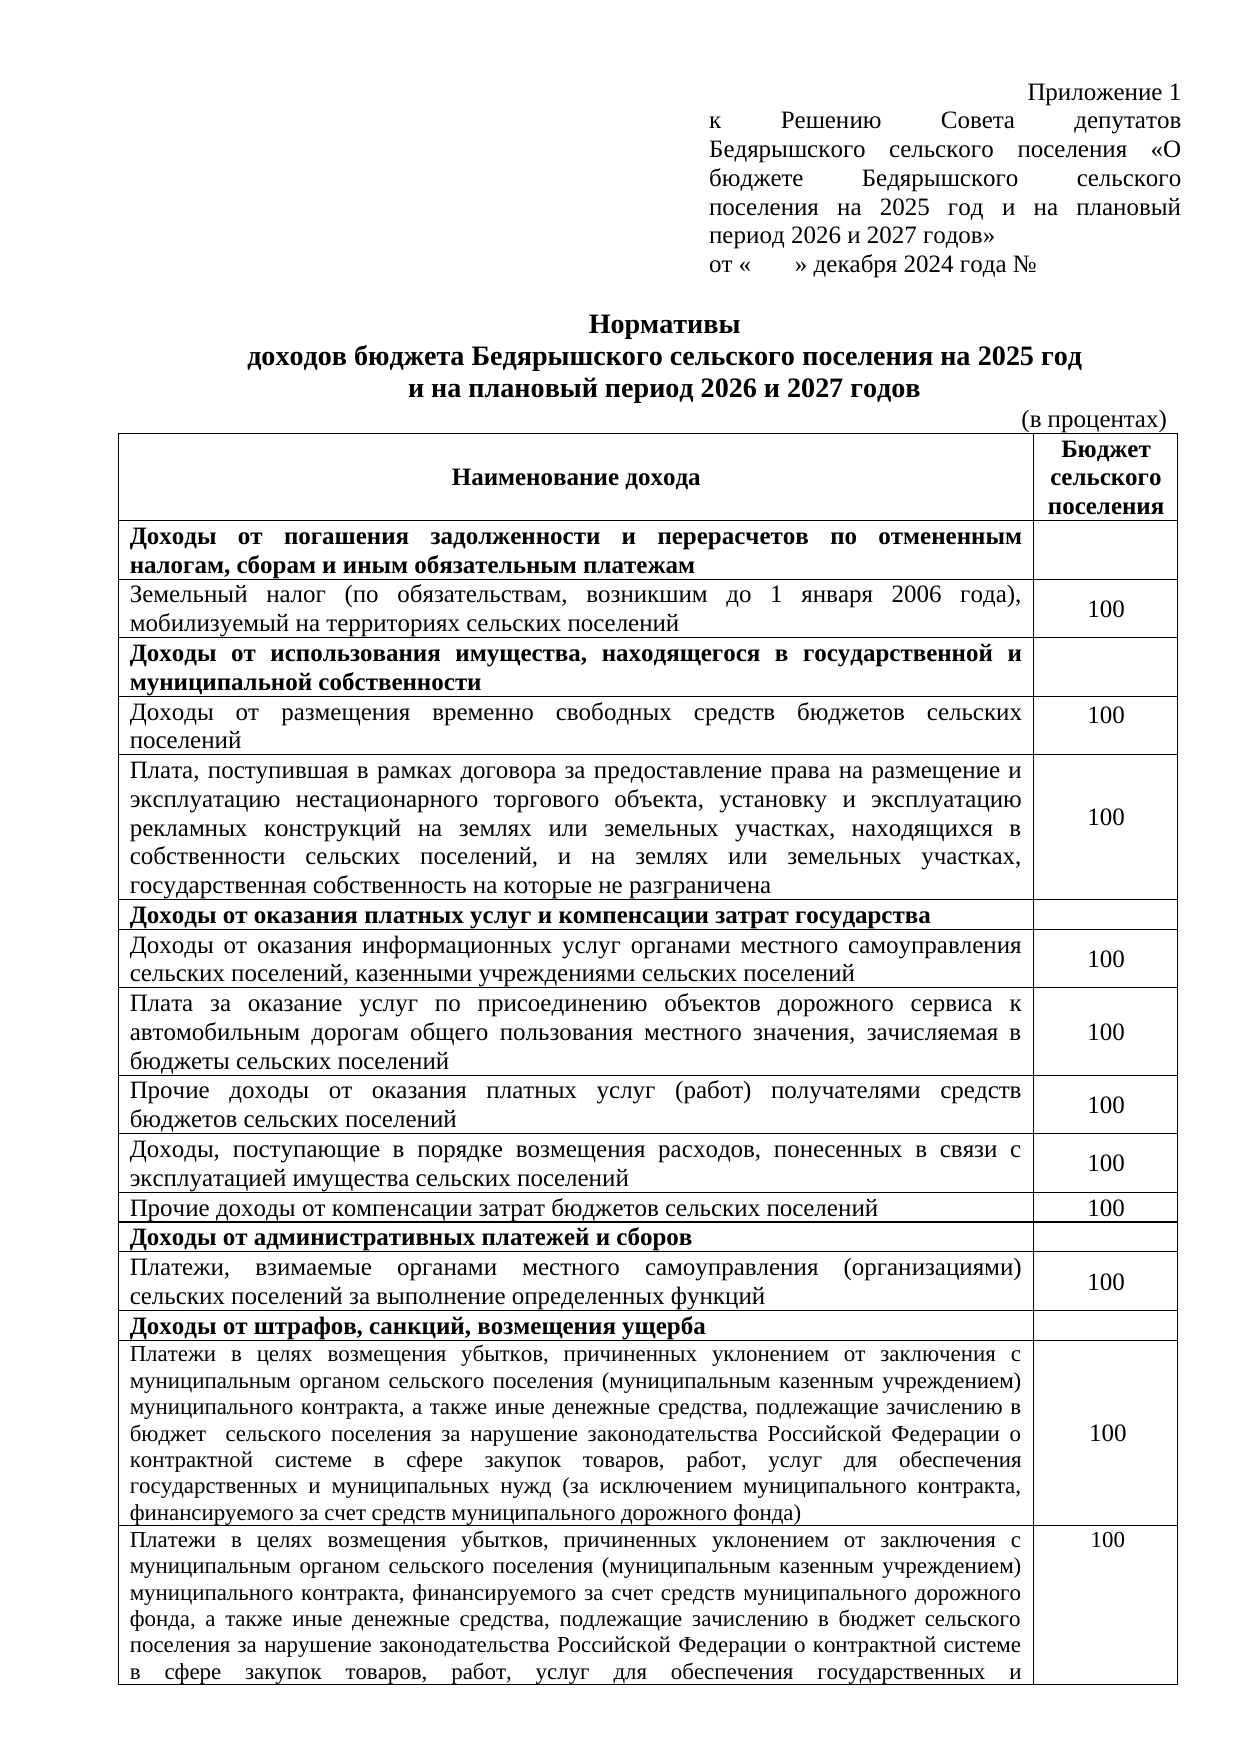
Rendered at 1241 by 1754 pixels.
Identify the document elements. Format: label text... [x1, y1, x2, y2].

table_cell Плата за оказание услуг по присоединению объектов дорожного сервиса к автомобильным дорогам общего пользования местного значения, зачисляемая в бюджеты сельских поселений [119, 988, 1033, 1074]
table_header Бюджет сельского поселения [1034, 434, 1177, 520]
text (в процентах) [148, 404, 1167, 433]
table_cell Доходы, поступающие в порядке возмещения расходов, понесенных в связи с эксплуатацией имущества сельских поселений [119, 1134, 1033, 1192]
table_cell [1034, 638, 1177, 696]
table_cell 100 [1034, 930, 1177, 987]
table_cell Прочие доходы от оказания платных услуг (работ) получателями средств бюджетов сельских поселений [119, 1076, 1033, 1133]
text доходов бюджета Бедярышского сельского поселения на 2025 год [148, 339, 1181, 371]
table_cell 100 [1034, 1252, 1177, 1310]
table_cell 100 [1034, 1193, 1177, 1221]
table_cell Земельный налог (по обязательствам, возникшим до 1 января 2006 года), мобилизуемый на территориях сельских поселений [119, 580, 1033, 637]
table_cell 100 [1034, 1341, 1177, 1525]
text Нормативы [148, 307, 1181, 339]
table_cell Доходы от погашения задолженности и перерасчетов по отмененным налогам, сборам и иным обязательным платежам [119, 521, 1033, 578]
table_cell 100 [1034, 755, 1177, 899]
table_cell 100 [1034, 1076, 1177, 1133]
table_cell Доходы от штрафов, санкций, возмещения ущерба [119, 1311, 1033, 1339]
table_cell Плата, поступившая в рамках договора за предоставление права на размещение и эксплуатацию нестационарного торгового объекта, установку и эксплуатацию рекламных конструкций на землях или земельных участках, находящихся в собственности сельских поселений, и на землях или земельных участках, государственная собственность на которые не разграничена [119, 755, 1033, 899]
table_cell Платежи, взимаемые органами местного самоуправления (организациями) сельских поселений за выполнение определенных функций [119, 1252, 1033, 1310]
table_cell Доходы от оказания платных услуг и компенсации затрат государства [119, 900, 1033, 929]
table_cell [1034, 1223, 1177, 1251]
table_cell Прочие доходы от компенсации затрат бюджетов сельских поселений [119, 1193, 1033, 1221]
table_cell Доходы от оказания информационных услуг органами местного самоуправления сельских поселений, казенными учреждениями сельских поселений [119, 930, 1033, 987]
table_cell 100 [1034, 1526, 1177, 1684]
table_cell [1034, 900, 1177, 929]
text и на плановый период 2026 и 2027 годов [148, 371, 1181, 404]
text к Решению Совета депутатов Бедярышского сельского поселения «О бюджете Бедярышского сельского поселения на 2025 год и на плановый период 2026 и 2027 годов» [709, 105, 1181, 249]
text от « » декабря 2024 года № [709, 249, 1181, 278]
table_cell Доходы от использования имущества, находящегося в государственной и муниципальной собственности [119, 638, 1033, 696]
table_cell 100 [1034, 1134, 1177, 1192]
table_cell [1034, 1311, 1177, 1339]
table_cell [1034, 521, 1177, 578]
text Приложение 1 [148, 77, 1181, 105]
table_cell 100 [1034, 697, 1177, 754]
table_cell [119, 1526, 1033, 1684]
table_cell 100 [1034, 580, 1177, 637]
table_cell Доходы от административных платежей и сборов [119, 1223, 1033, 1251]
table_header Наименование дохода [119, 434, 1033, 520]
table_cell Доходы от размещения временно свободных средств бюджетов сельских поселений [119, 697, 1033, 754]
table_cell 100 [1034, 988, 1177, 1074]
table_cell Платежи в целях возмещения убытков, причиненных уклонением от заключения с муниципальным органом сельского поселения (муниципальным казенным учреждением) муниципального контракта, а также иные денежные средства, подлежащие зачислению в бюджет сельского поселения за нарушение законодательства Российской Федерации о контрактной системе в сфере закупок товаров, работ, услуг для обеспечения государственных и муниципальных нужд (за исключением муниципального контракта, финансируемого за счет средств муниципального дорожного фонда) [119, 1341, 1033, 1525]
